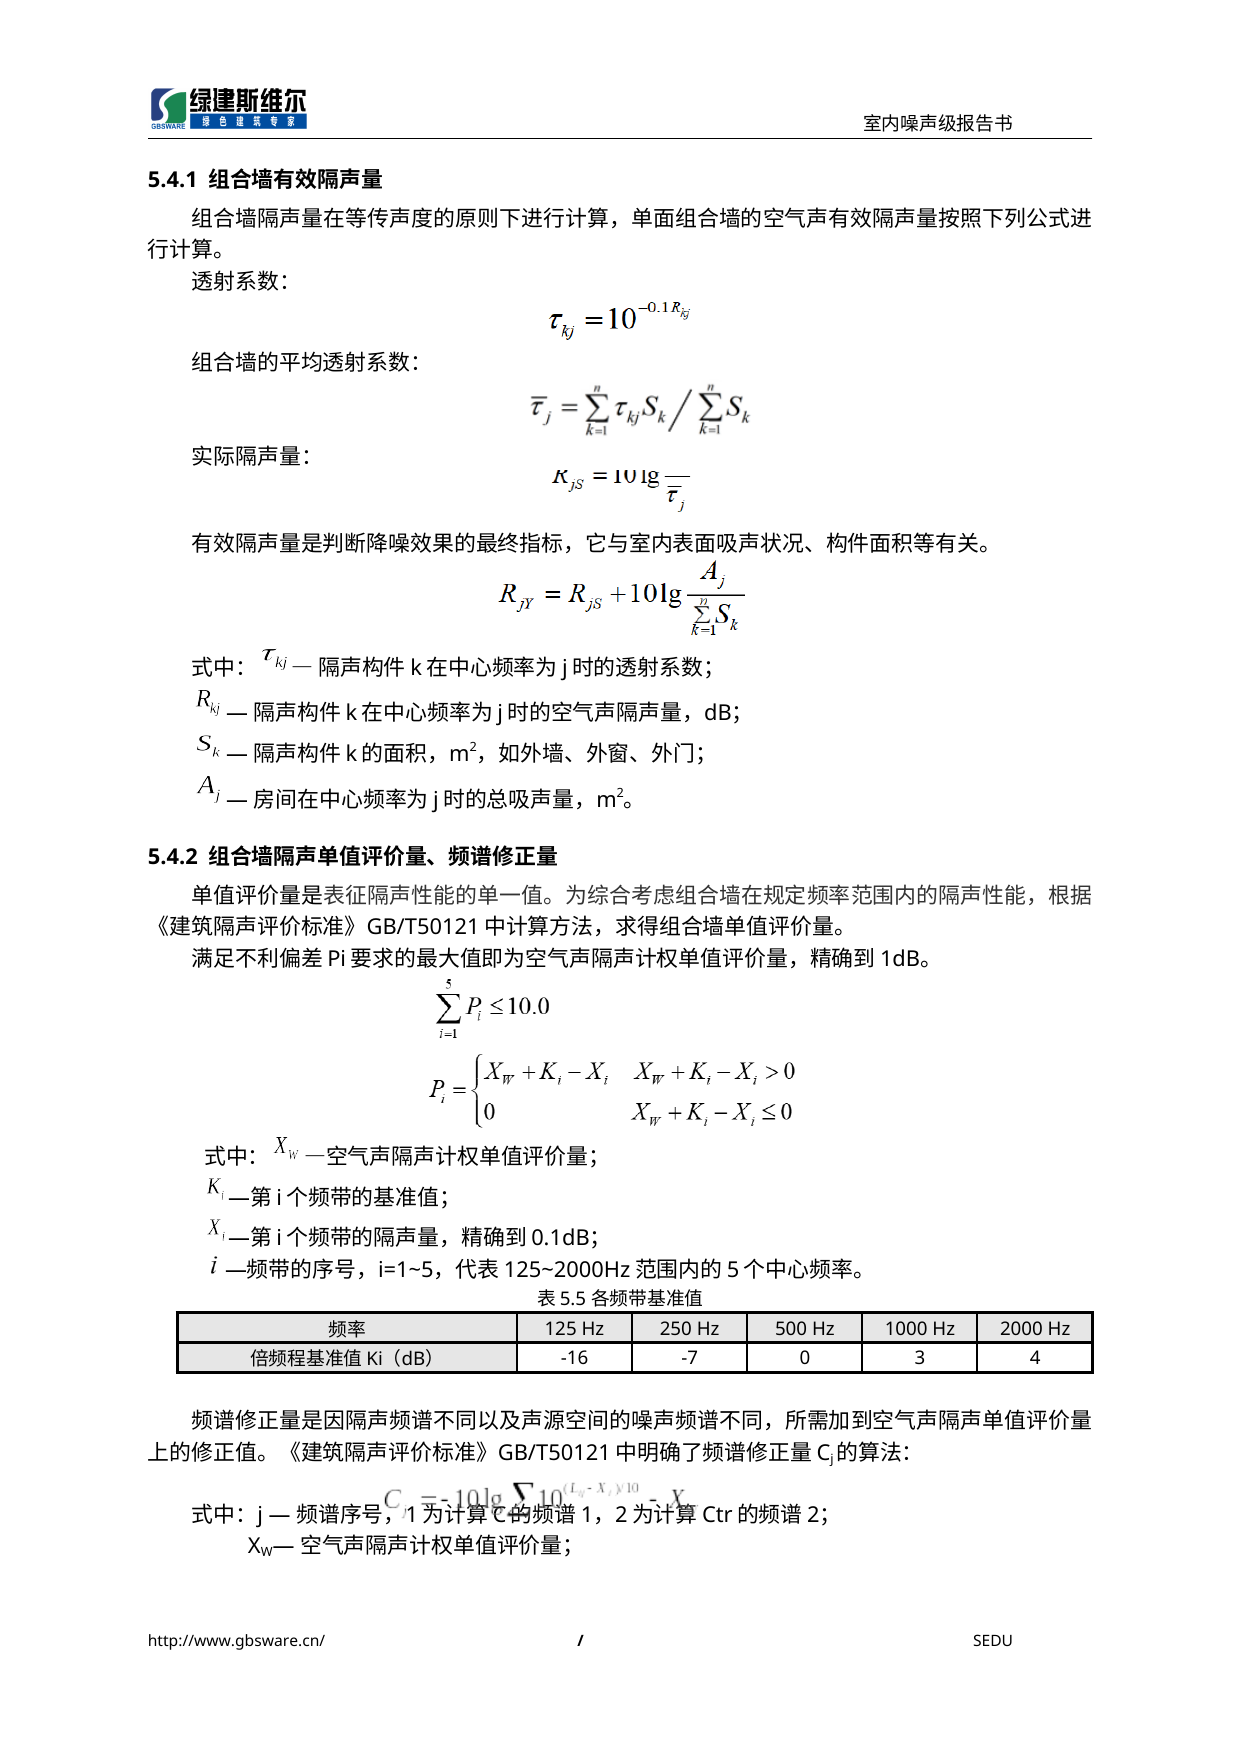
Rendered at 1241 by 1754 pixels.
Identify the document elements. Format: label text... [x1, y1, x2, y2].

subtitle 组合墙隔声单值评价量、频谱修正量 [148, 839, 1092, 871]
text 组合墙隔声量在等传声度的原则下进行计算，单面组合墙的空气声有效隔声量按照下列公式进行计算。 [148, 201, 1092, 264]
table_cell -16 [518, 1344, 631, 1371]
text — 隔声构件k在中心频率为j时的空气声隔声量，dB； [148, 681, 1092, 727]
table_cell 3 [863, 1344, 976, 1371]
table_header 2000 Hz [978, 1314, 1091, 1341]
table_header 125 Hz [518, 1314, 631, 1341]
text 满足不利偏差Pi要求的最大值即为空气声隔声计权单值评价量，精确到1dB。 [148, 941, 1092, 973]
picture [147, 88, 308, 130]
text —第i个频带的基准值； [204, 1171, 1092, 1211]
picture [546, 470, 694, 515]
table_cell 倍频程基准值Ki（dB） [179, 1344, 516, 1371]
text 透射系数： [148, 264, 1092, 296]
text 表5.5 各频带基准值 [148, 1284, 1092, 1311]
picture [203, 1252, 225, 1278]
picture [494, 557, 746, 636]
text 有效隔声量是判断降噪效果的最终指标，它与室内表面吸声状况、构件面积等有关。 [148, 526, 1092, 557]
table_header 频率 [179, 1314, 516, 1341]
text XW— 空气声隔声计权单值评价量； [204, 1528, 1092, 1560]
text 频谱修正量是因隔声频谱不同以及声源空间的噪声频谱不同，所需加到空气声隔声单值评价量上的修正值。《建筑隔声评价标准》GB/T50121中明确了频谱修正量Cj的算法： [148, 1403, 1092, 1467]
text 单值评价量是表征隔声性能的单一值。为综合考虑组合墙在规定频率范围内的隔声性能，根据《建筑隔声评价标准》GB/T50121中计算方法，求得组合墙单值评价量。 [148, 878, 1092, 941]
table_cell 0 [748, 1344, 861, 1371]
text 组合墙的平均透射系数： [148, 345, 1092, 376]
text — 隔声构件k的面积，m2，如外墙、外窗、外门； [148, 727, 1092, 768]
text 式中：— 隔声构件k在中心频率为j时的透射系数； [148, 635, 1092, 681]
table_header 1000 Hz [863, 1314, 976, 1341]
text — 房间在中心频率为j时的总吸声量，m2。 [148, 768, 1092, 814]
text 实际隔声量： [148, 439, 1092, 471]
picture [519, 376, 765, 440]
text —频带的序号，i=1~5，代表125~2000Hz范围内的5个中心频率。 [204, 1252, 1092, 1284]
text 式中：—空气声隔声计权单值评价量； [204, 1130, 1092, 1171]
table_cell 4 [978, 1344, 1091, 1371]
text —第i个频带的隔声量，精确到0.1dB； [204, 1211, 1092, 1252]
picture [546, 295, 694, 345]
picture [421, 972, 800, 1130]
subtitle 组合墙有效隔声量 [148, 162, 1092, 194]
table_header 250 Hz [633, 1314, 746, 1341]
table_cell -7 [633, 1344, 746, 1371]
table_header 500 Hz [748, 1314, 861, 1341]
text 式中：j — 频谱序号，1为计算C的频谱1，2为计算Ctr的频谱2； [148, 1497, 1092, 1528]
